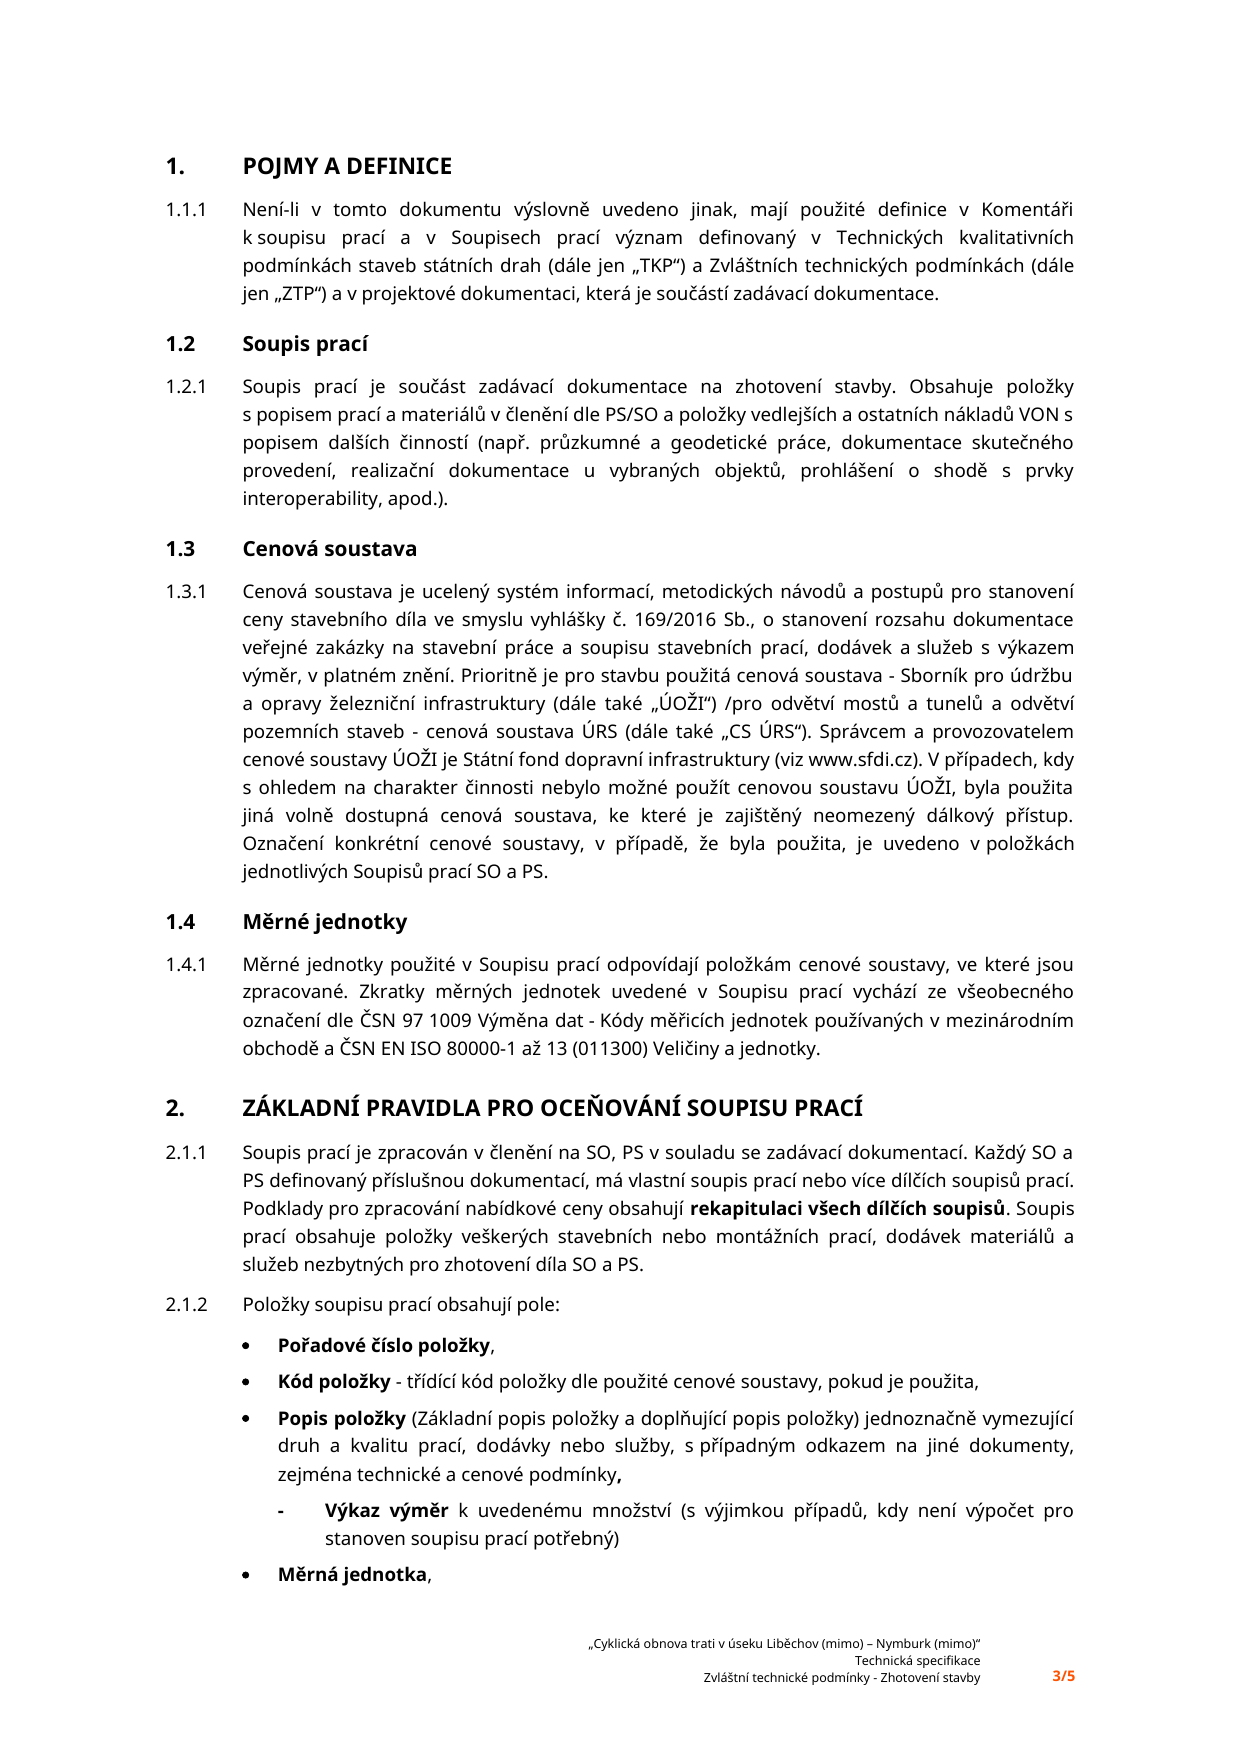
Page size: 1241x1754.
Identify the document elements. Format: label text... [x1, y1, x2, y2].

text Měrné jednotky [165, 907, 1075, 936]
text POJMY A DEFINICE [165, 150, 1075, 181]
text Pořadové číslo položky, [242, 1332, 1075, 1358]
text Popis položky (Základní popis položky a doplňující popis položky) jednoznačně vymezující druh a kvalitu prací, dodávky nebo služby, s případným odkazem na jiné dokumenty, zejména technické a cenové podmínky, [242, 1405, 1075, 1486]
text Soupis prací je zpracován v členění na SO, PS v souladu se zadávací dokumentací. Každý SO a PS definovaný příslušnou dokumentací, má vlastní soupis prací nebo více dílčích soupisů prací. Podklady pro zpracování nabídkové ceny obsahují rekapitulaci všech dílčích soupisů. Soupis prací obsahuje položky veškerých stavebních nebo montážních prací, dodávek materiálů a služeb nezbytných pro zhotovení díla SO a PS. [165, 1139, 1075, 1277]
text Položky soupisu prací obsahují pole: [165, 1292, 1075, 1317]
text Soupis prací [165, 329, 1075, 358]
text Kód položky - třídící kód položky dle použité cenové soustavy, pokud je použita, [242, 1368, 1075, 1394]
text Soupis prací je součást zadávací dokumentace na zhotovení stavby. Obsahuje položky s popisem prací a materiálů v členění dle PS/SO a položky vedlejších a ostatních nákladů VON s popisem dalších činností (např. průzkumné a geodetické práce, dokumentace skutečného provedení, realizační dokumentace u vybraných objektů, prohlášení o shodě s prvky interoperability, apod.). [165, 373, 1075, 511]
text ZÁKLADNÍ PRAVIDLA PRO OCEŇOVÁNÍ SOUPISU PRACÍ [165, 1092, 1075, 1123]
text Výkaz výměr k uvedenému množství (s výjimkou případů, kdy není výpočet pro stanoven soupisu prací potřebný) [278, 1497, 1075, 1551]
text Cenová soustava [165, 534, 1075, 563]
text Měrná jednotka, [242, 1562, 1075, 1587]
text Není-li v tomto dokumentu výslovně uvedeno jinak, mají použité definice v Komentáři k soupisu prací a v Soupisech prací význam definovaný v Technických kvalitativních podmínkách staveb státních drah (dále jen „TKP“) a Zvláštních technických podmínkách (dále jen „ZTP“) a v projektové dokumentaci, která je součástí zadávací dokumentace. [165, 197, 1075, 306]
text Měrné jednotky použité v Soupisu prací odpovídají položkám cenové soustavy, ve které jsou zpracované. Zkratky měrných jednotek uvedené v Soupisu prací vychází ze všeobecného označení dle ČSN 97 1009 Výměna dat - Kódy měřicích jednotek používaných v mezinárodním obchodě a ČSN EN ISO 80000-1 až 13 (011300) Veličiny a jednotky. [165, 951, 1075, 1060]
text Cenová soustava je ucelený systém informací, metodických návodů a postupů pro stanovení ceny stavebního díla ve smyslu vyhlášky č. 169/2016 Sb., o stanovení rozsahu dokumentace veřejné zakázky na stavební práce a soupisu stavebních prací, dodávek a služeb s výkazem výměr, v platném znění. Prioritně je pro stavbu použitá cenová soustava - Sborník pro údržbu a opravy železniční infrastruktury (dále také „ÚOŽI“) /pro odvětví mostů a tunelů a odvětví pozemních staveb - cenová soustava ÚRS (dále také „CS ÚRS“). Správcem a provozovatelem cenové soustavy ÚOŽI je Státní fond dopravní infrastruktury (viz www.sfdi.cz). V případech, kdy s ohledem na charakter činnosti nebylo možné použít cenovou soustavu ÚOŽI, byla použita jiná volně dostupná cenová soustava, ke které je zajištěný neomezený dálkový přístup. Označení konkrétní cenové soustavy, v případě, že byla použita, je uvedeno v položkách jednotlivých Soupisů prací SO a PS. [165, 578, 1075, 884]
